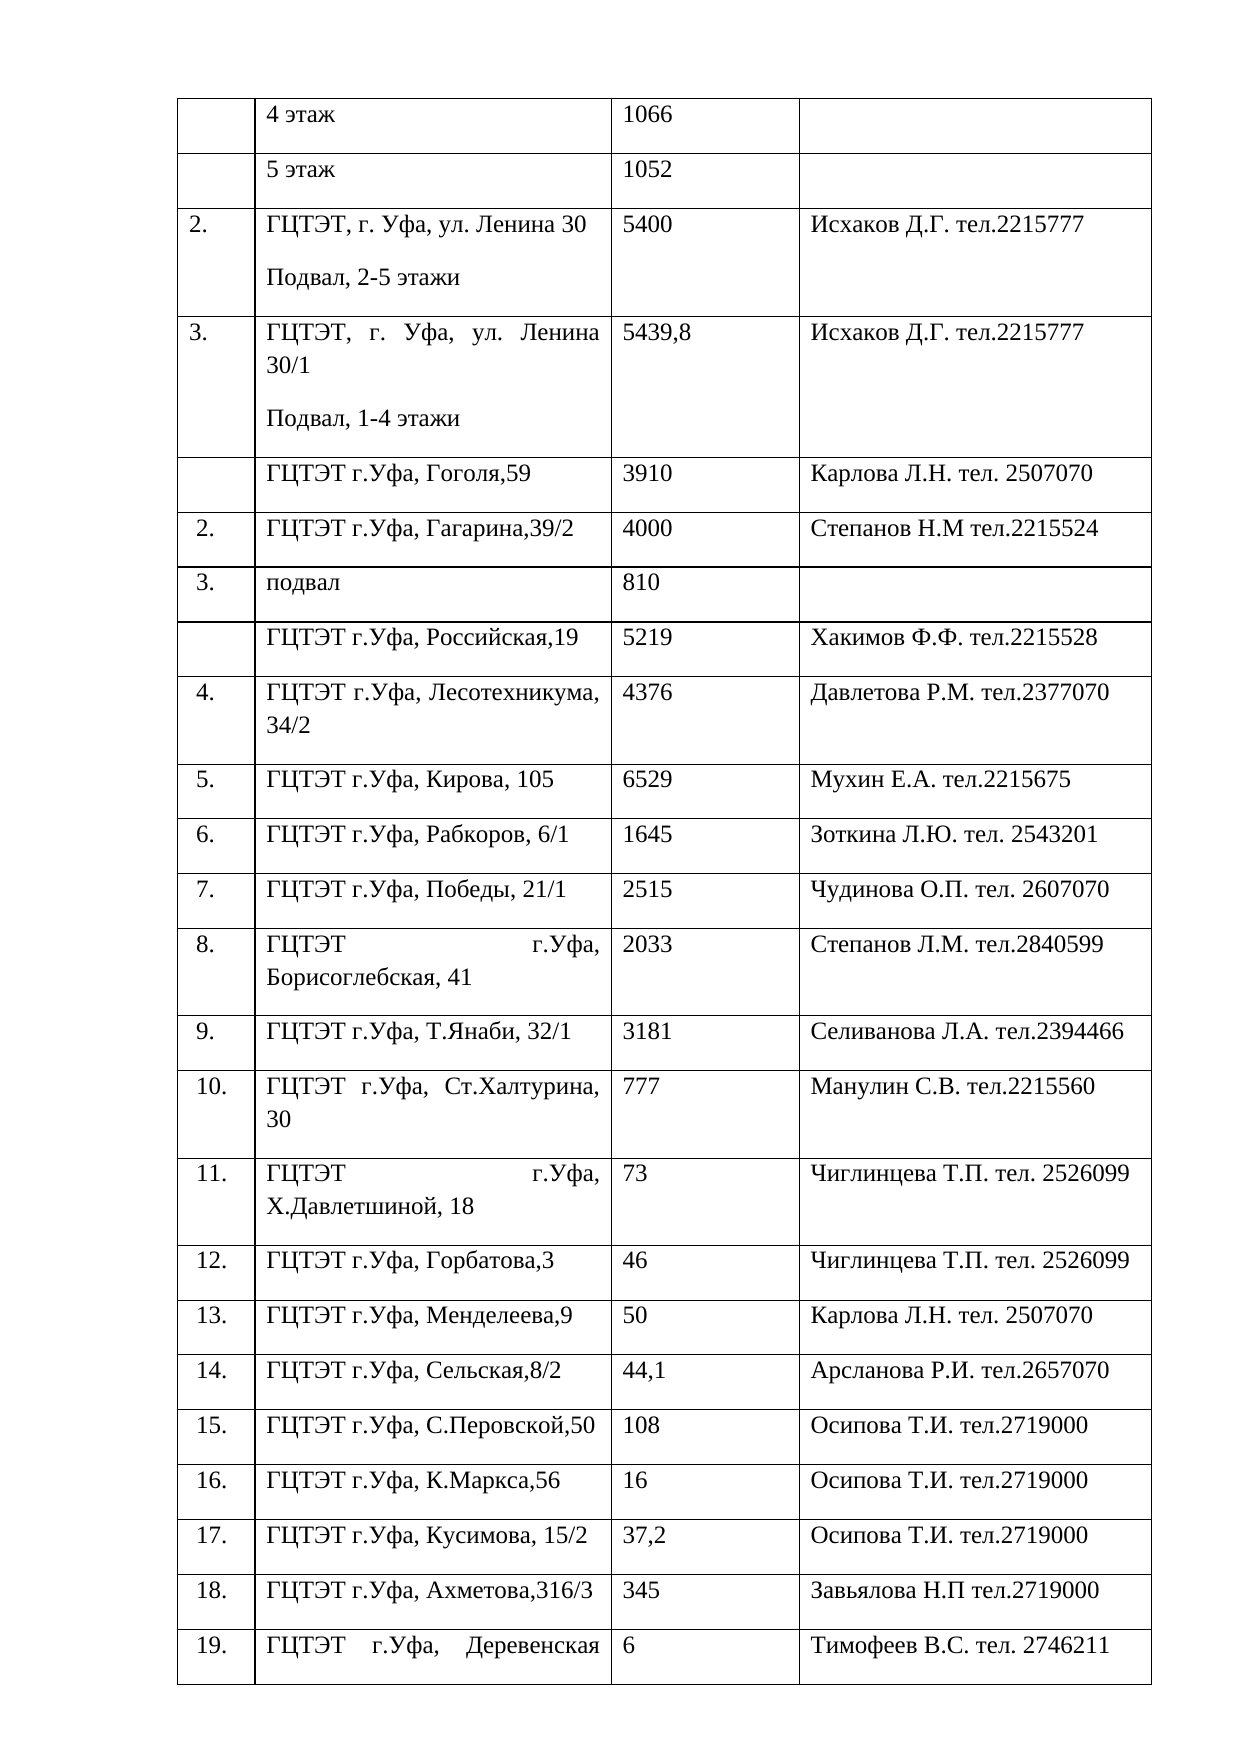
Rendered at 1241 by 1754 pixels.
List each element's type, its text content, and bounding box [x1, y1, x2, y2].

table_cell [178, 1301, 254, 1354]
table_cell 108 [612, 1410, 799, 1464]
table_cell 4000 [612, 513, 799, 566]
table_cell [178, 1410, 254, 1464]
table_cell 2515 [612, 874, 799, 928]
table_cell [178, 623, 254, 676]
table_cell 3181 [612, 1016, 799, 1070]
table_cell [178, 154, 254, 208]
table_cell Зоткина Л.Ю. тел. 2543201 [800, 819, 1151, 873]
table_cell 16 [612, 1465, 799, 1519]
table_cell ГЦТЭТ г.Уфа, Т.Янаби, 32/1 [256, 1016, 611, 1070]
table_cell 37,2 [612, 1520, 799, 1574]
table_cell ГЦТЭТ г.Уфа, Сельская,8/2 [256, 1355, 611, 1409]
table_cell 810 [612, 568, 799, 621]
table_cell Карлова Л.Н. тел. 2507070 [800, 1301, 1151, 1354]
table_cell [256, 1630, 611, 1684]
table_cell ГЦТЭТ г.Уфа, Горбатова,3 [256, 1246, 611, 1299]
table_cell [800, 568, 1151, 621]
table_cell Степанов Л.М. тел.2840599 [800, 929, 1151, 1015]
table_cell ГЦТЭТ г.Уфа, Борисоглебская, 41 [256, 929, 611, 1015]
table_cell Чудинова О.П. тел. 2607070 [800, 874, 1151, 928]
table_cell ГЦТЭТ г.Уфа, Рабкоров, 6/1 [256, 819, 611, 873]
table_cell [800, 99, 1151, 153]
table_cell [178, 1520, 254, 1574]
table_cell ГЦТЭТ г.Уфа, Ст.Халтурина, 30 [256, 1071, 611, 1157]
table_cell [178, 1071, 254, 1157]
table_cell ГЦТЭТ г.Уфа, Лесотехникума, 34/2 [256, 677, 611, 763]
table_cell [178, 513, 254, 566]
table_cell [178, 1465, 254, 1519]
table_cell 2033 [612, 929, 799, 1015]
table_cell [178, 1630, 254, 1684]
table_cell [178, 1246, 254, 1299]
table_cell ГЦТЭТ г.Уфа, Победы, 21/1 [256, 874, 611, 928]
table_cell [178, 929, 254, 1015]
table_cell [178, 568, 254, 621]
table_cell [178, 1016, 254, 1070]
table_cell 5 этаж [256, 154, 611, 208]
table_cell [178, 677, 254, 763]
table_cell Осипова Т.И. тел.2719000 [800, 1520, 1151, 1574]
table_cell [178, 765, 254, 818]
table_cell 4376 [612, 677, 799, 763]
table_cell [178, 99, 254, 153]
table_cell Осипова Т.И. тел.2719000 [800, 1410, 1151, 1464]
table_cell Осипова Т.И. тел.2719000 [800, 1465, 1151, 1519]
table_cell ГЦТЭТ г.Уфа, Кирова, 105 [256, 765, 611, 818]
table_cell 2. [178, 209, 254, 316]
table_cell подвал [256, 568, 611, 621]
table_cell Мухин Е.А. тел.2215675 [800, 765, 1151, 818]
table_cell 6 [612, 1630, 799, 1684]
table_cell 3. [178, 317, 254, 457]
table_cell 777 [612, 1071, 799, 1157]
table_cell Исхаков Д.Г. тел.2215777 [800, 317, 1151, 457]
table_cell [178, 458, 254, 512]
table_cell ГЦТЭТ г.Уфа, Гагарина,39/2 [256, 513, 611, 566]
table_cell ГЦТЭТ, г. Уфа, ул. Ленина 30/1 Подвал, 1-4 этажи [256, 317, 611, 457]
table_cell ГЦТЭТ г.Уфа, Менделеева,9 [256, 1301, 611, 1354]
table_cell ГЦТЭТ г.Уфа, Кусимова, 15/2 [256, 1520, 611, 1574]
table_cell ГЦТЭТ г.Уфа, Российская,19 [256, 623, 611, 676]
table_cell ГЦТЭТ г.Уфа, Гоголя,59 [256, 458, 611, 512]
table_cell 345 [612, 1575, 799, 1629]
table_cell 5439,8 [612, 317, 799, 457]
table_cell Давлетова Р.М. тел.2377070 [800, 677, 1151, 763]
table_cell [178, 874, 254, 928]
table_cell 3910 [612, 458, 799, 512]
table_cell 73 [612, 1159, 799, 1244]
table_cell 4 этаж [256, 99, 611, 153]
table_cell 44,1 [612, 1355, 799, 1409]
table_cell 5400 [612, 209, 799, 316]
table_cell 46 [612, 1246, 799, 1299]
table_cell Исхаков Д.Г. тел.2215777 [800, 209, 1151, 316]
table_cell ГЦТЭТ г.Уфа, Х.Давлетшиной, 18 [256, 1159, 611, 1244]
table_cell Арсланова Р.И. тел.2657070 [800, 1355, 1151, 1409]
table_cell 50 [612, 1301, 799, 1354]
table_cell Селиванова Л.А. тел.2394466 [800, 1016, 1151, 1070]
table_cell 5219 [612, 623, 799, 676]
table_cell Чиглинцева Т.П. тел. 2526099 [800, 1246, 1151, 1299]
table_cell [178, 1159, 254, 1244]
table_cell ГЦТЭТ г.Уфа, С.Перовской,50 [256, 1410, 611, 1464]
table_cell 1052 [612, 154, 799, 208]
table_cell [800, 1630, 1151, 1684]
table_cell [178, 1355, 254, 1409]
table_cell Манулин С.В. тел.2215560 [800, 1071, 1151, 1157]
table_cell Карлова Л.Н. тел. 2507070 [800, 458, 1151, 512]
table_cell ГЦТЭТ, г. Уфа, ул. Ленина 30 Подвал, 2-5 этажи [256, 209, 611, 316]
table_cell 6529 [612, 765, 799, 818]
table_cell ГЦТЭТ г.Уфа, К.Маркса,56 [256, 1465, 611, 1519]
table_cell 1066 [612, 99, 799, 153]
table_cell [800, 154, 1151, 208]
table_cell Степанов Н.М тел.2215524 [800, 513, 1151, 566]
table_cell [178, 1575, 254, 1629]
table_cell 1645 [612, 819, 799, 873]
table_cell Хакимов Ф.Ф. тел.2215528 [800, 623, 1151, 676]
table_cell Чиглинцева Т.П. тел. 2526099 [800, 1159, 1151, 1244]
table_cell ГЦТЭТ г.Уфа, Ахметова,316/3 [256, 1575, 611, 1629]
table_cell [178, 819, 254, 873]
table_cell Завьялова Н.П тел.2719000 [800, 1575, 1151, 1629]
